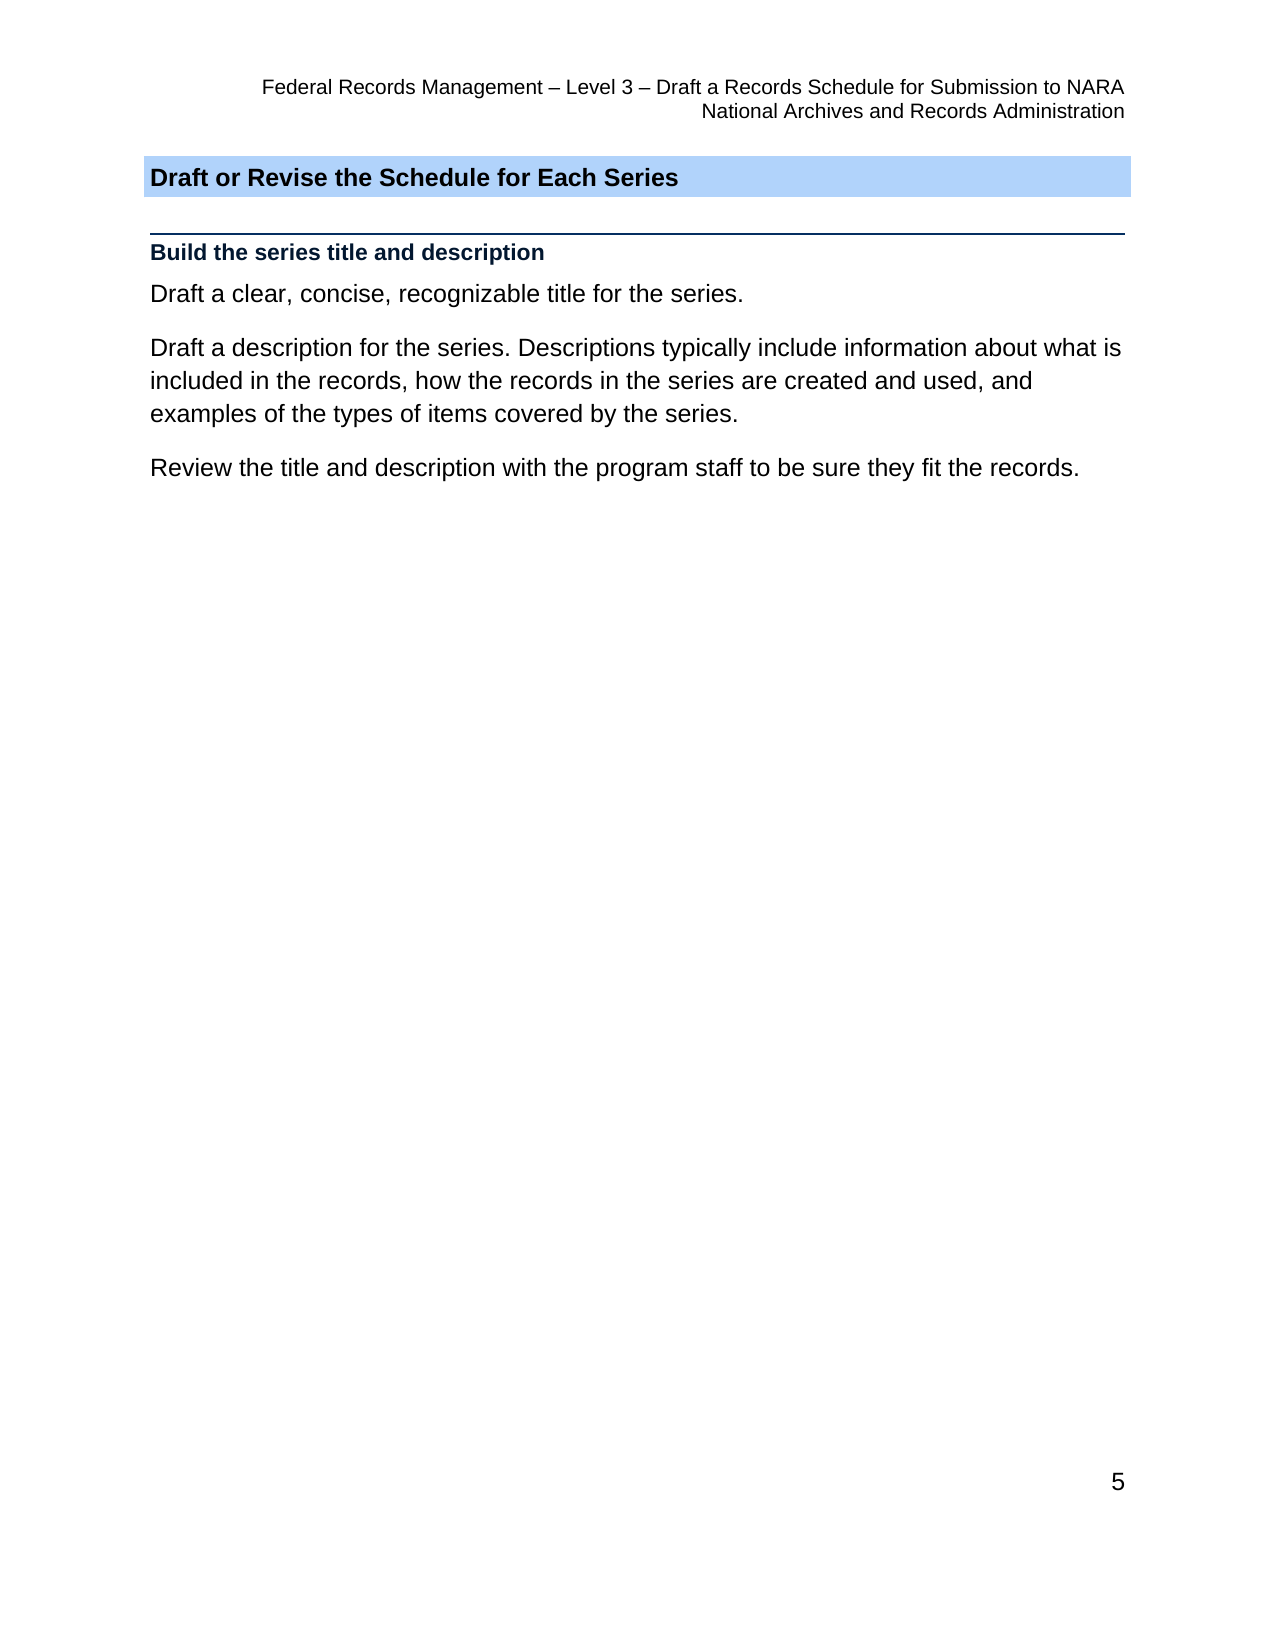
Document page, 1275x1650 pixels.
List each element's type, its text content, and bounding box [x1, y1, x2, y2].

text Draft a clear, concise, recognizable title for the series. [150, 279, 1125, 308]
subtitle Draft or Revise the Schedule for Each Series [150, 163, 1125, 191]
text Draft a description for the series. Descriptions typically include information about what is included in the records, how the records in the series are created and used, and examples of the types of items covered by the series. [150, 333, 1125, 428]
subtitle Build the series title and description [150, 235, 1125, 265]
text Review the title and description with the program staff to be sure they fit the records. [150, 453, 1125, 482]
